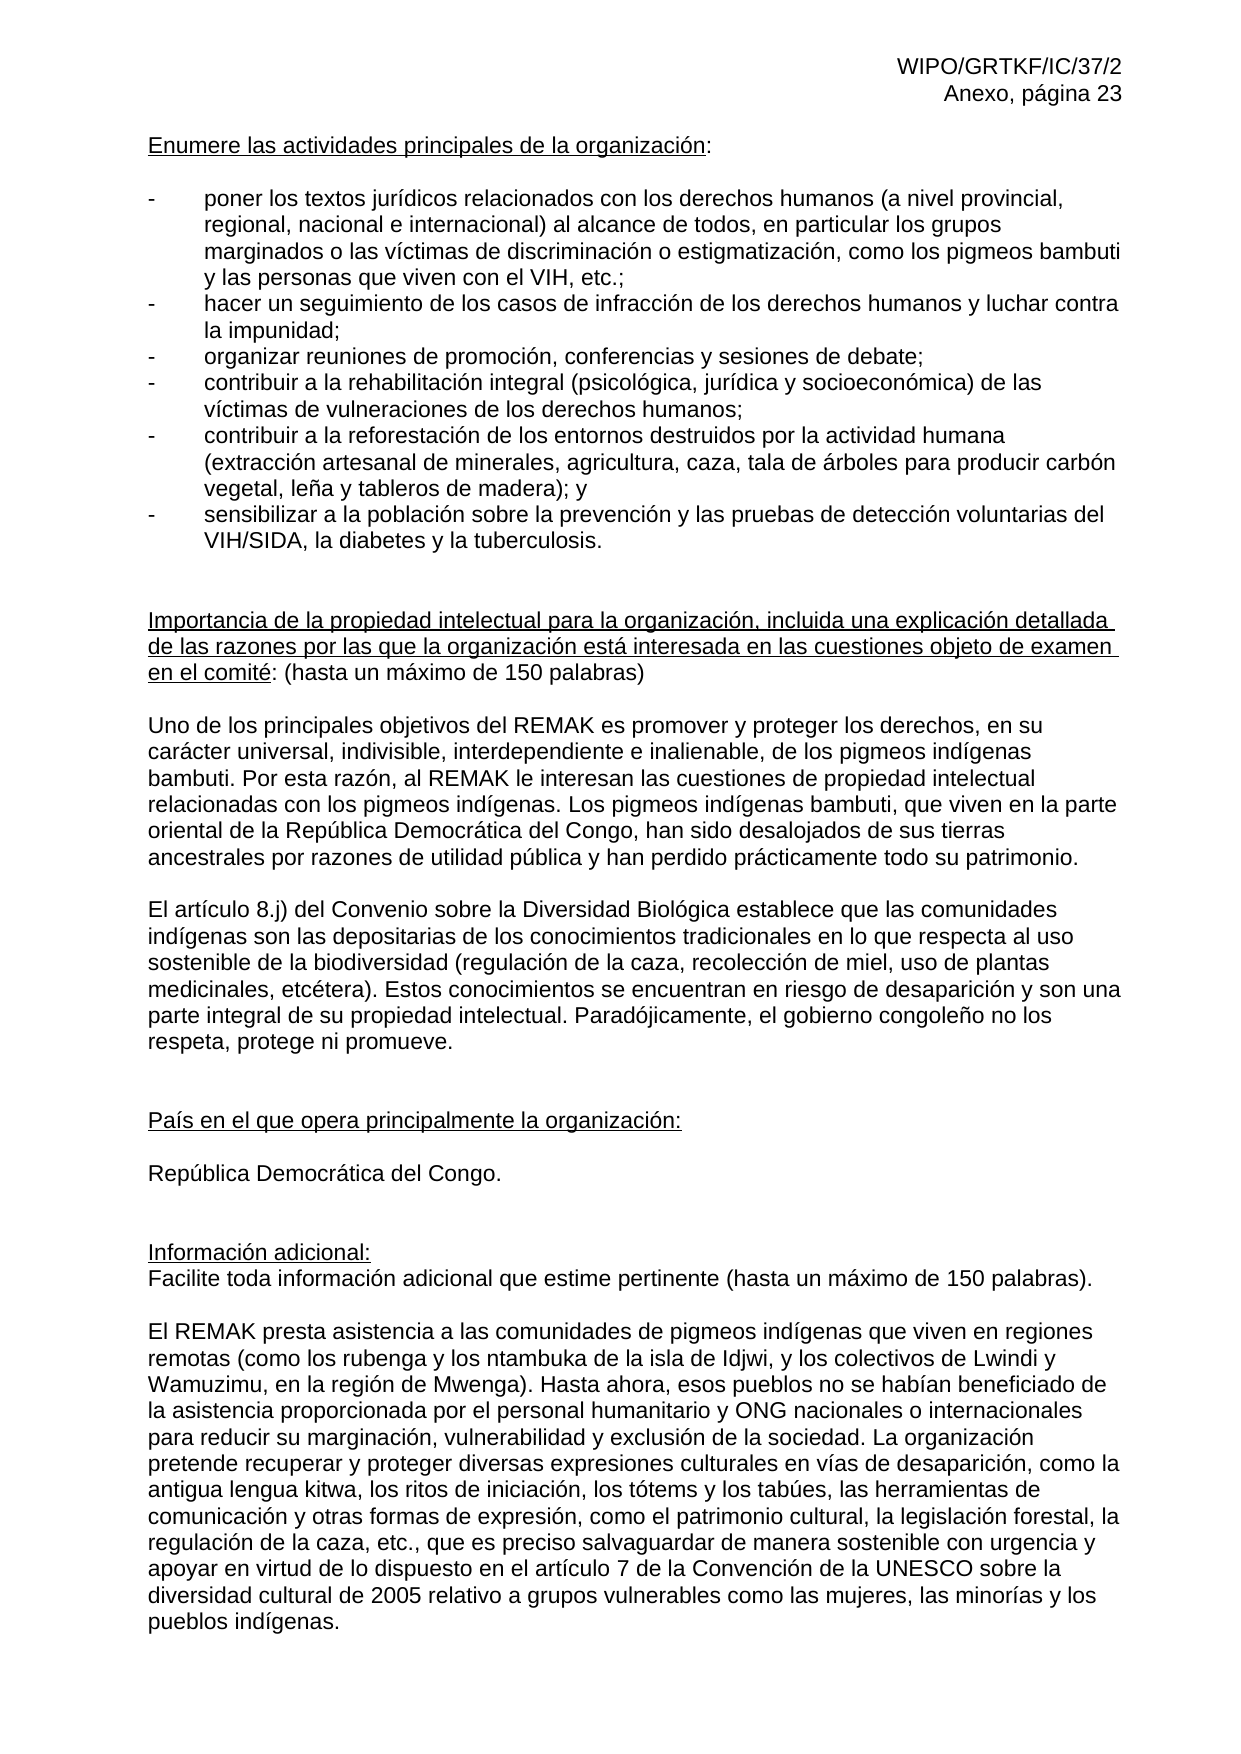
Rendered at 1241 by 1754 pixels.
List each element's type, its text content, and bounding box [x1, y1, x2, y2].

text El REMAK presta asistencia a las comunidades de pigmeos indígenas que viven en regiones remotas (como los rubenga y los ntambuka de la isla de Idjwi, y los colectivos de Lwindi y Wamuzimu, en la región de Mwenga). Hasta ahora, esos pueblos no se habían beneficiado de la asistencia proporcionada por el personal humanitario y ONG nacionales o internacionales para reducir su marginación, vulnerabilidad y exclusión de la sociedad. La organización pretende recuperar y proteger diversas expresiones culturales en vías de desaparición, como la antigua lengua kitwa, los ritos de iniciación, los tótems y los tabúes, las herramientas de comunicación y otras formas de expresión, como el patrimonio cultural, la legislación forestal, la regulación de la caza, etc., que es preciso salvaguardar de manera sostenible con urgencia y apoyar en virtud de lo dispuesto en el artículo 7 de la Convención de la UNESCO sobre la diversidad cultural de 2005 relativo a grupos vulnerables como las mujeres, las minorías y los pueblos indígenas. [148, 1318, 1122, 1634]
text - contribuir a la rehabilitación integral (psicológica, jurídica y socioeconómica) de las víctimas de vulneraciones de los derechos humanos; [148, 369, 1122, 422]
text Uno de los principales objetivos del REMAK es promover y proteger los derechos, en su carácter universal, indivisible, interdependiente e inalienable, de los pigmeos indígenas bambuti. Por esta razón, al REMAK le interesan las cuestiones de propiedad intelectual relacionadas con los pigmeos indígenas. Los pigmeos indígenas bambuti, que viven en la parte oriental de la República Democrática del Congo, han sido desalojados de sus tierras ancestrales por razones de utilidad pública y han perdido prácticamente todo su patrimonio. [148, 712, 1122, 870]
text Enumere las actividades principales de la organización: [148, 132, 1122, 158]
text Facilite toda información adicional que estime pertinente (hasta un máximo de 150 palabras). [148, 1265, 1122, 1292]
text Importancia de la propiedad intelectual para la organización, incluida una explicación detallada de las razones por las que la organización está interesada en las cuestiones objeto de examen en el comité: (hasta un máximo de 150 palabras) [148, 607, 1122, 686]
text - contribuir a la reforestación de los entornos destruidos por la actividad humana (extracción artesanal de minerales, agricultura, caza, tala de árboles para producir carbón vegetal, leña y tableros de madera); y [148, 422, 1122, 501]
text - hacer un seguimiento de los casos de infracción de los derechos humanos y luchar contra la impunidad; [148, 290, 1122, 343]
text - organizar reuniones de promoción, conferencias y sesiones de debate; [148, 343, 1122, 369]
text El artículo 8.j) del Convenio sobre la Diversidad Biológica establece que las comunidades indígenas son las depositarias de los conocimientos tradicionales en lo que respecta al uso sostenible de la biodiversidad (regulación de la caza, recolección de miel, uso de plantas medicinales, etcétera). Estos conocimientos se encuentran en riesgo de desaparición y son una parte integral de su propiedad intelectual. Paradójicamente, el gobierno congoleño no los respeta, protege ni promueve. [148, 896, 1122, 1054]
text País en el que opera principalmente la organización: [148, 1107, 1122, 1134]
text - poner los textos jurídicos relacionados con los derechos humanos (a nivel provincial, regional, nacional e internacional) al alcance de todos, en particular los grupos marginados o las víctimas de discriminación o estigmatización, como los pigmeos bambuti y las personas que viven con el VIH, etc.; [148, 185, 1122, 290]
text - sensibilizar a la población sobre la prevención y las pruebas de detección voluntarias del VIH/SIDA, la diabetes y la tuberculosis. [148, 501, 1122, 554]
text República Democrática del Congo. [148, 1160, 1122, 1186]
text Información adicional: [148, 1239, 1122, 1265]
